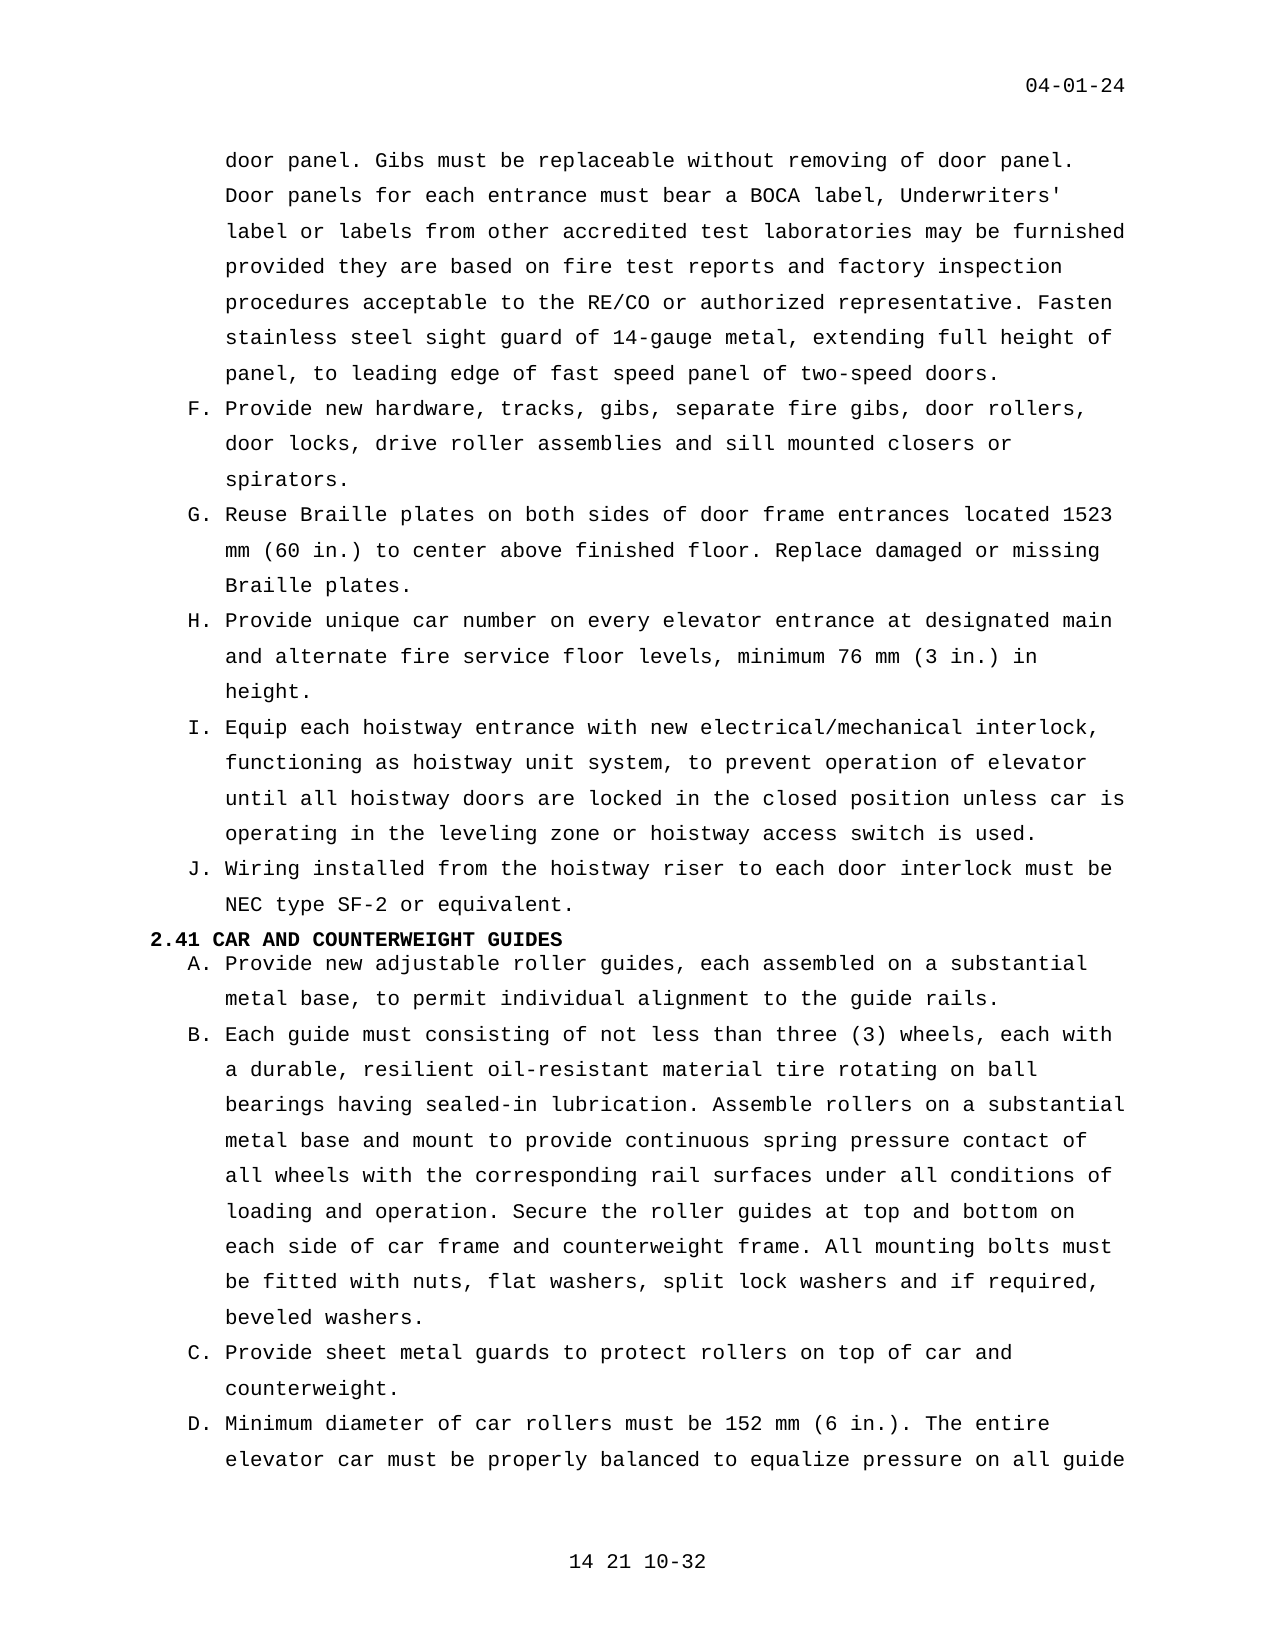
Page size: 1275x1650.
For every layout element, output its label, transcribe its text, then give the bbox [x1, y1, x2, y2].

text J. Wiring installed from the hoistway riser to each door interlock must be NEC type SF-2 or equivalent. [187, 858, 1125, 917]
text F. Provide new hardware, tracks, gibs, separate fire gibs, door rollers, door locks, drive roller assemblies and sill mounted closers or spirators. [187, 398, 1125, 492]
text G. Reuse Braille plates on both sides of door frame entrances located 1523 mm (60 in.) to center above finished floor. Replace damaged or missing Braille plates. [187, 504, 1125, 599]
text A. Provide new adjustable roller guides, each assembled on a substantial metal base, to permit individual alignment to the guide rails. [187, 953, 1125, 1012]
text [187, 1413, 1125, 1472]
text H. Provide unique car number on every elevator entrance at designated main and alternate fire service floor levels, minimum 76 mm (3 in.) in height. [187, 610, 1125, 705]
text I. Equip each hoistway entrance with new electrical/mechanical interlock, functioning as hoistway unit system, to prevent operation of elevator until all hoistway doors are locked in the closed position unless car is operating in the leveling zone or hoistway access switch is used. [187, 717, 1125, 847]
text 2.41 CAR AND COUNTERWEIGHT guides [150, 929, 1125, 953]
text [187, 150, 1125, 386]
text B. Each guide must consisting of not less than three (3) wheels, each with a durable, resilient oil-resistant material tire rotating on ball bearings having sealed-in lubrication. Assemble rollers on a substantial metal base and mount to provide continuous spring pressure contact of all wheels with the corresponding rail surfaces under all conditions of loading and operation. Secure the roller guides at top and bottom on each side of car frame and counterweight frame. All mounting bolts must be fitted with nuts, flat washers, split lock washers and if required, beveled washers. [187, 1024, 1125, 1331]
text C. Provide sheet metal guards to protect rollers on top of car and counterweight. [187, 1342, 1125, 1401]
